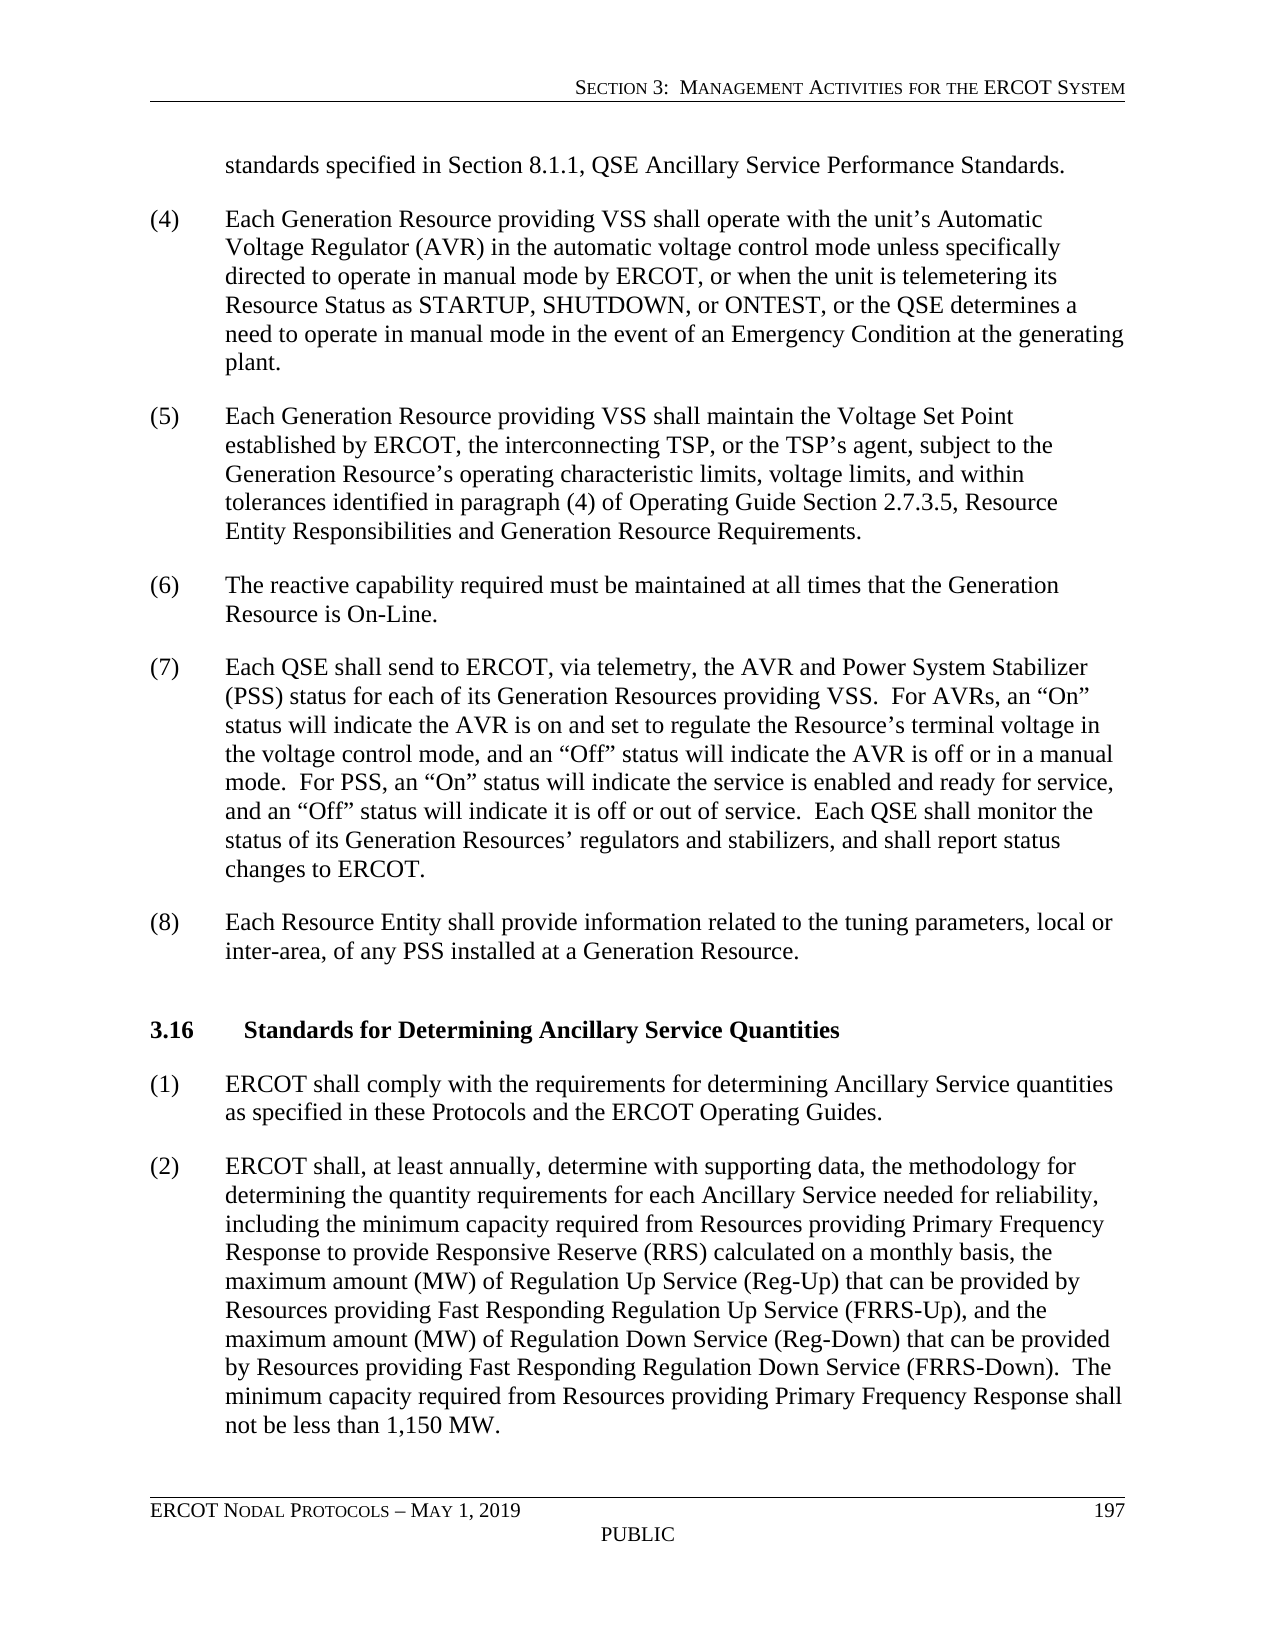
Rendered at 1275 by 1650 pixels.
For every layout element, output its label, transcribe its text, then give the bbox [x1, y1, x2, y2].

text (8) Each Resource Entity shall provide information related to the tuning parameters, local or inter-area, of any PSS installed at a Generation Resource. [150, 907, 1125, 965]
text 3.16 Standards for Determining Ancillary Service Quantities [150, 1015, 1125, 1044]
text (5) Each Generation Resource providing VSS shall maintain the Voltage Set Point established by ERCOT, the interconnecting TSP, or the TSP’s agent, subject to the Generation Resource’s operating characteristic limits, voltage limits, and within tolerances identified in paragraph (4) of Operating Guide Section 2.7.3.5, Resource Entity Responsibilities and Generation Resource Requirements. [150, 401, 1125, 545]
text (6) The reactive capability required must be maintained at all times that the Generation Resource is On-Line. [150, 570, 1125, 627]
text (4) Each Generation Resource providing VSS shall operate with the unit’s Automatic Voltage Regulator (AVR) in the automatic voltage control mode unless specifically directed to operate in manual mode by ERCOT, or when the unit is telemetering its Resource Status as STARTUP, SHUTDOWN, or ONTEST, or the QSE determines a need to operate in manual mode in the event of an Emergency Condition at the generating plant. [150, 204, 1125, 376]
text (1) ERCOT shall comply with the requirements for determining Ancillary Service quantities as specified in these Protocols and the ERCOT Operating Guides. [150, 1069, 1125, 1126]
text (2) ERCOT shall, at least annually, determine with supporting data, the methodology for determining the quantity requirements for each Ancillary Service needed for reliability, including the minimum capacity required from Resources providing Primary Frequency Response to provide Responsive Reserve (RRS) calculated on a monthly basis, the maximum amount (MW) of Regulation Up Service (Reg-Up) that can be provided by Resources providing Fast Responding Regulation Up Service (FRRS-Up), and the maximum amount (MW) of Regulation Down Service (Reg-Down) that can be provided by Resources providing Fast Responding Regulation Down Service (FRRS-Down). The minimum capacity required from Resources providing Primary Frequency Response shall not be less than 1,150 MW. [150, 1151, 1125, 1439]
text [150, 150, 1125, 179]
text (7) Each QSE shall send to ERCOT, via telemetry, the AVR and Power System Stabilizer (PSS) status for each of its Generation Resources providing VSS. For AVRs, an “On” status will indicate the AVR is on and set to regulate the Resource’s terminal voltage in the voltage control mode, and an “Off” status will indicate the AVR is off or in a manual mode. For PSS, an “On” status will indicate the service is enabled and ready for service, and an “Off” status will indicate it is off or out of service. Each QSE shall monitor the status of its Generation Resources’ regulators and stabilizers, and shall report status changes to ERCOT. [150, 652, 1125, 882]
